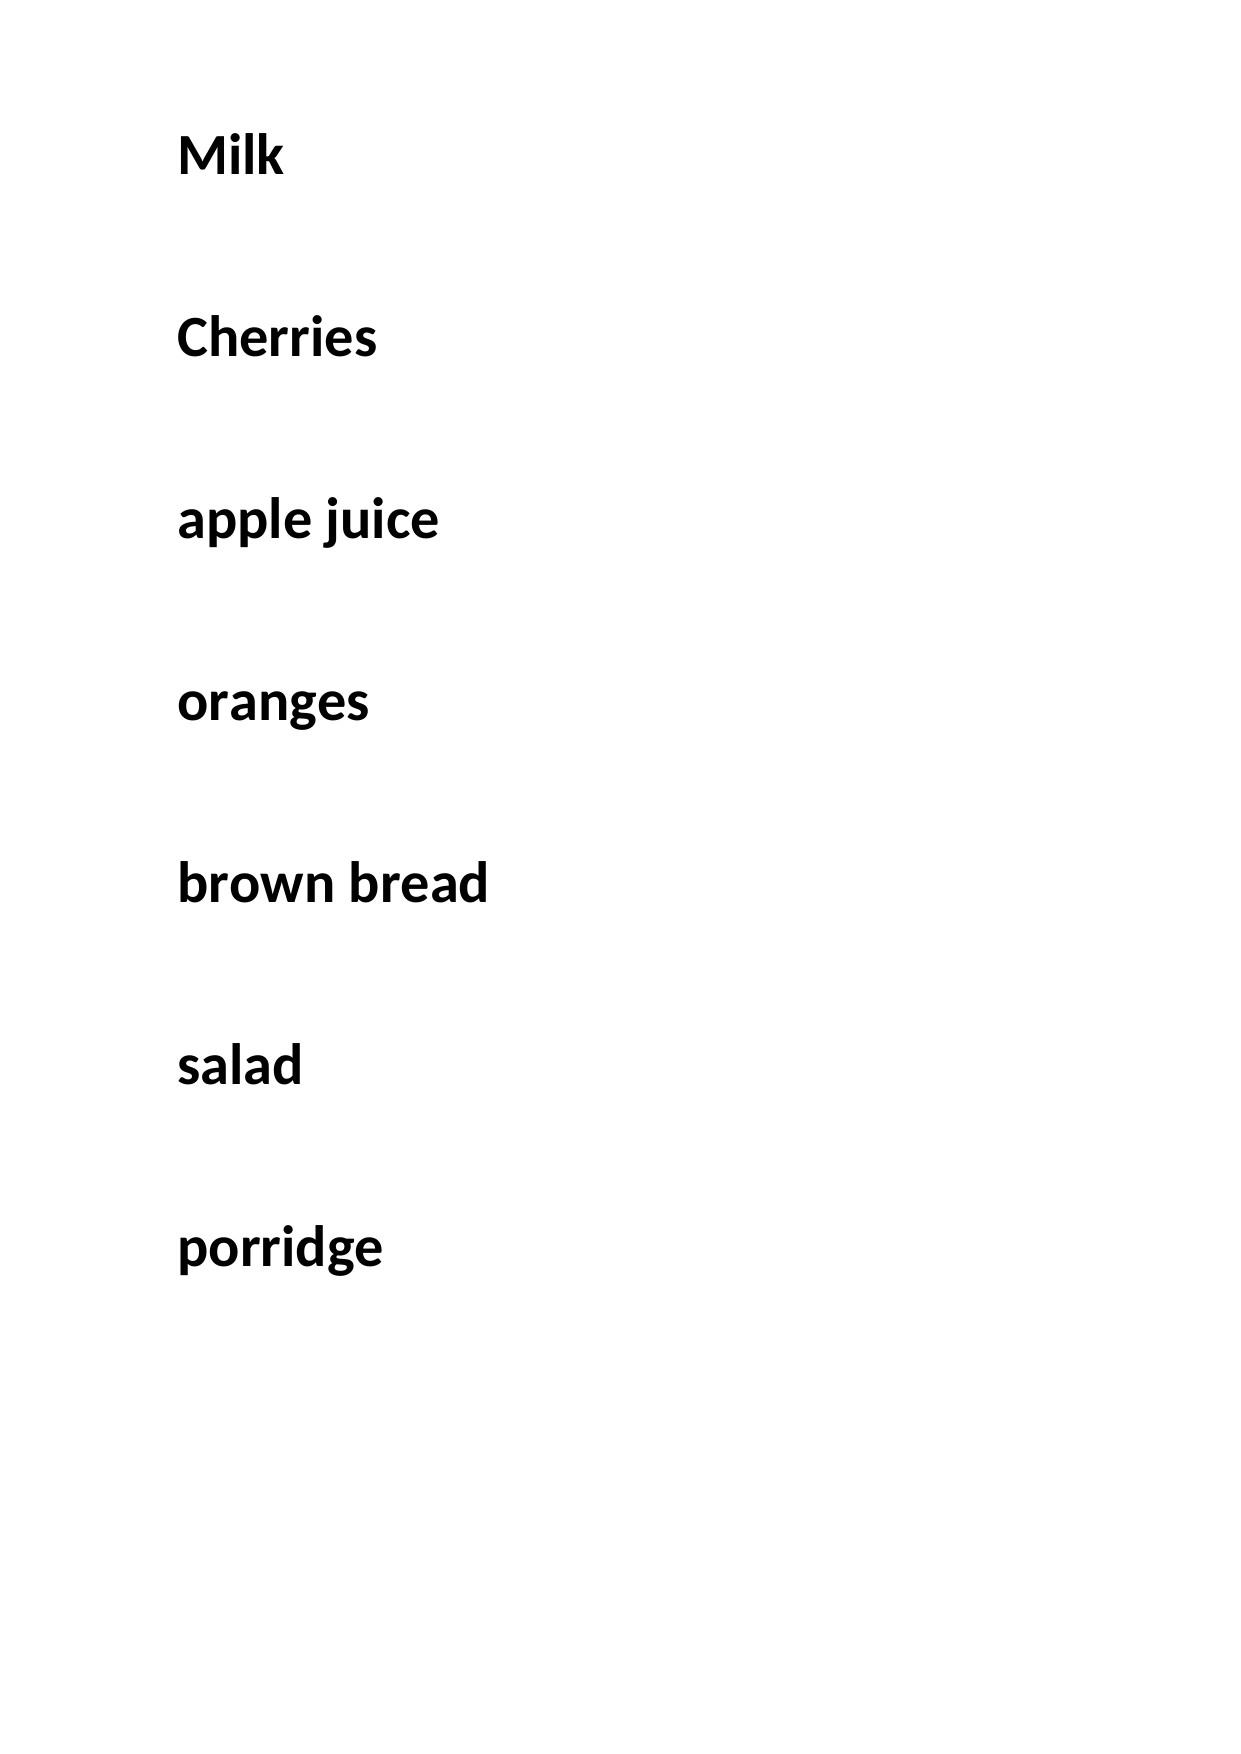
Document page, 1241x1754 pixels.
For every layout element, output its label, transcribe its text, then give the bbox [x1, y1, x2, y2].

text apple juice [177, 482, 1152, 553]
text Cherries [177, 300, 1152, 371]
text porridge [177, 1209, 1152, 1281]
text Milk [177, 118, 1152, 189]
text brown bread [177, 846, 1152, 917]
text salad [177, 1027, 1152, 1099]
text oranges [177, 664, 1152, 735]
